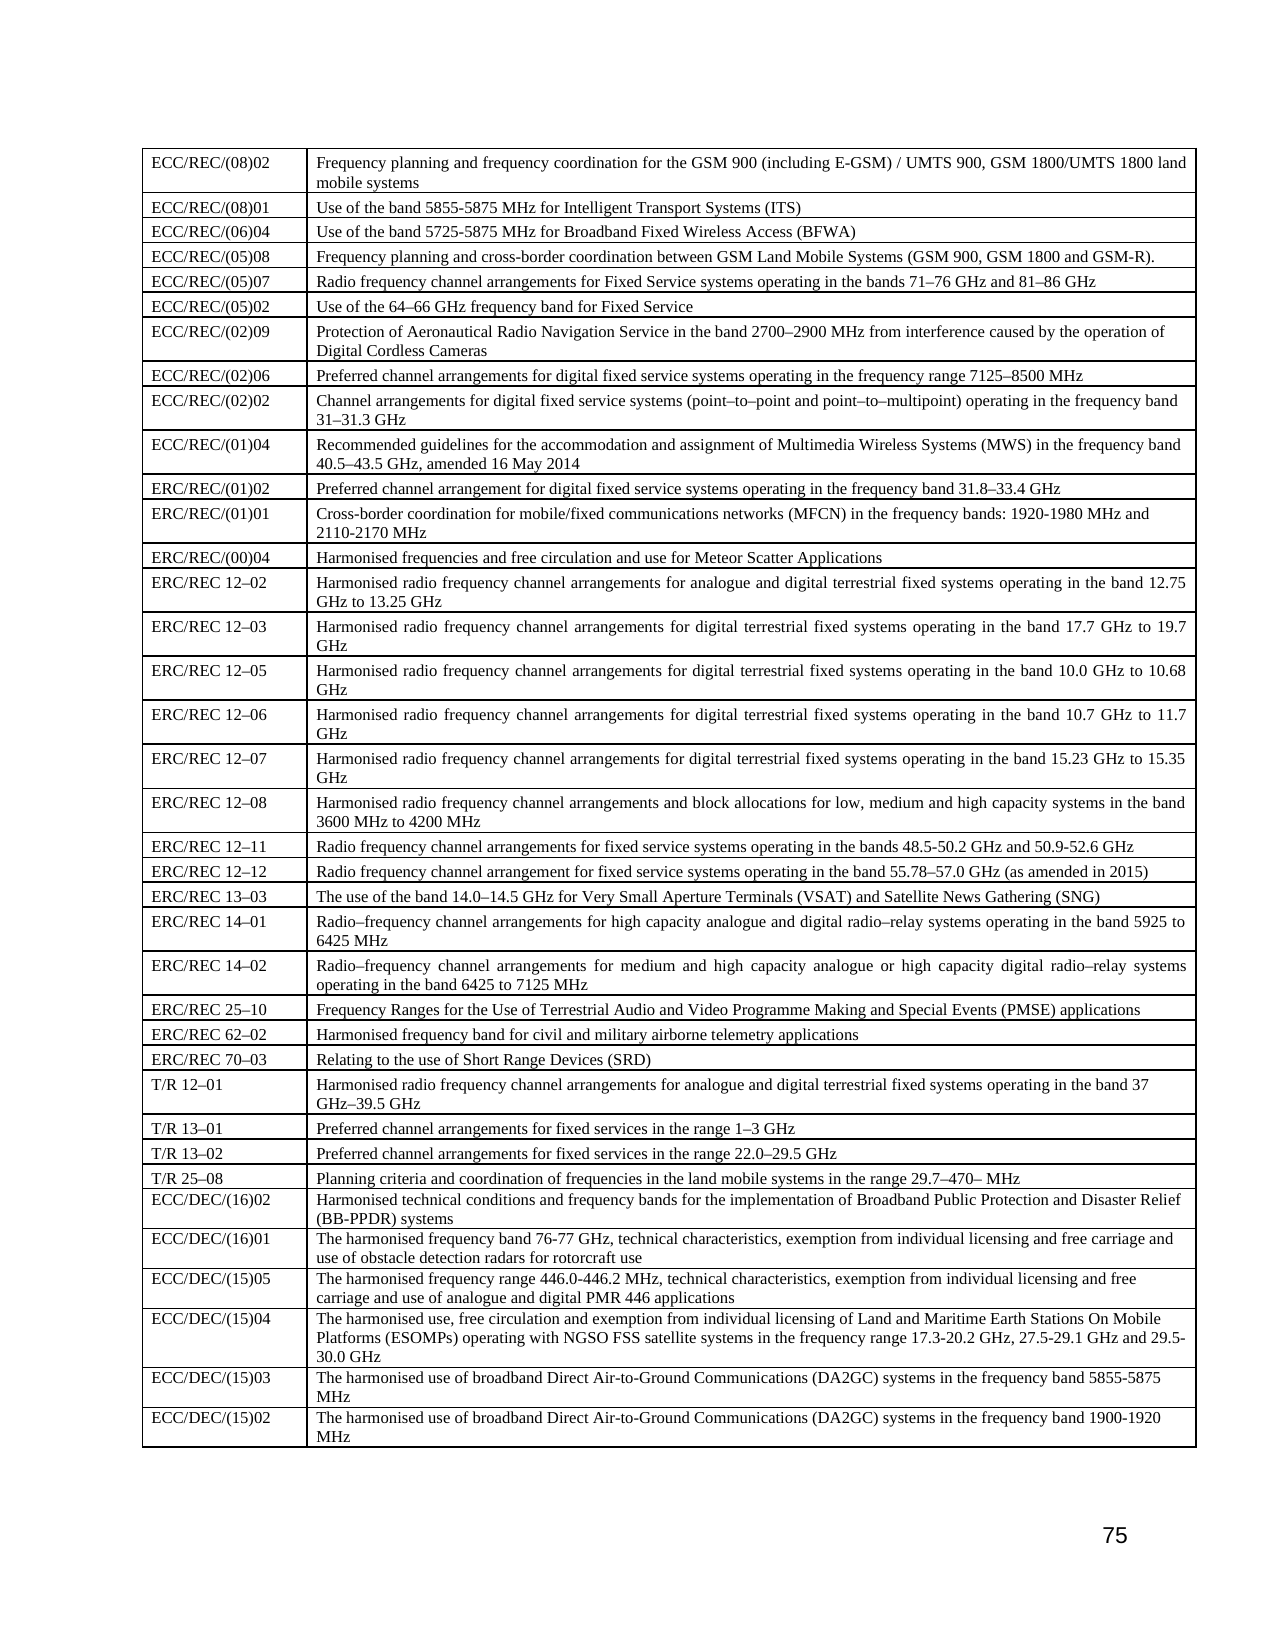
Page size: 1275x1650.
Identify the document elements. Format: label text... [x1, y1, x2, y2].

table_cell Radio frequency channel arrangements for Fixed Service systems operating in the bands 71–76 GHz and 81–86 GHz [308, 268, 1195, 291]
table_cell ECC/REC/(05)02 [143, 293, 306, 316]
table_cell Protection of Aeronautical Radio Navigation Service in the band 2700–2900 MHz from interference caused by the operation of Digital Cordless Cameras [308, 318, 1195, 360]
table_cell Harmonised radio frequency channel arrangements and block allocations for low, medium and high capacity systems in the band 3600 MHz to 4200 MHz [308, 789, 1195, 831]
table_cell Channel arrangements for digital fixed service systems (point–to–point and point–to–multipoint) operating in the frequency band 31–31.3 GHz [308, 387, 1195, 429]
table_cell ECC/REC/(06)04 [143, 218, 306, 241]
table_cell ERC/REC 12–03 [143, 613, 306, 655]
table_cell Harmonised frequencies and free circulation and use for Meteor Scatter Applications [308, 544, 1195, 567]
table_cell ERC/REC 14–01 [143, 908, 306, 950]
table_cell ECC/REC/(08)02 [143, 149, 306, 192]
table_cell The harmonised use, free circulation and exemption from individual licensing of Land and Maritime Earth Stations On Mobile Platforms (ESOMPs) operating with NGSO FSS satellite systems in the frequency range 17.3-20.2 GHz, 27.5-29.1 GHz and 29.5-30.0 GHz [308, 1309, 1195, 1366]
table_cell ECC/DEC/(16)02 [143, 1189, 306, 1228]
table_cell Preferred channel arrangement for digital fixed service systems operating in the frequency band 31.8–33.4 GHz [308, 475, 1195, 498]
table_cell ECC/REC/(05)08 [143, 243, 306, 266]
table_cell T/R 13–02 [143, 1140, 306, 1163]
table_cell The harmonised frequency range 446.0-446.2 MHz, technical characteristics, exemption from individual licensing and free carriage and use of analogue and digital PMR 446 applications [308, 1269, 1195, 1307]
table_cell Radio–frequency channel arrangements for high capacity analogue and digital radio–relay systems operating in the band 5925 to 6425 MHz [308, 908, 1195, 950]
table_cell ECC/DEC/(16)01 [143, 1229, 306, 1267]
table_cell Use of the band 5725-5875 MHz for Broadband Fixed Wireless Access (BFWA) [308, 218, 1195, 241]
table_cell Harmonised radio frequency channel arrangements for analogue and digital terrestrial fixed systems operating in the band 37 GHz–39.5 GHz [308, 1071, 1195, 1113]
table_cell Harmonised radio frequency channel arrangements for digital terrestrial fixed systems operating in the band 10.0 GHz to 10.68 GHz [308, 657, 1195, 699]
table_cell ERC/REC/(01)02 [143, 475, 306, 498]
table_cell ERC/REC 12–07 [143, 745, 306, 787]
table_cell Radio frequency channel arrangements for fixed service systems operating in the bands 48.5-50.2 GHz and 50.9-52.6 GHz [308, 833, 1195, 856]
table_cell ERC/REC 12–12 [143, 858, 306, 881]
table_cell ECC/REC/(05)07 [143, 268, 306, 291]
table_cell ERC/REC 12–05 [143, 657, 306, 699]
table_cell The harmonised frequency band 76-77 GHz, technical characteristics, exemption from individual licensing and free carriage and use of obstacle detection radars for rotorcraft use [308, 1229, 1195, 1267]
table_cell The harmonised use of broadband Direct Air-to-Ground Communications (DA2GC) systems in the frequency band 1900-1920 MHz [308, 1408, 1195, 1446]
table_cell T/R 13–01 [143, 1115, 306, 1138]
table_cell Harmonised radio frequency channel arrangements for analogue and digital terrestrial fixed systems operating in the band 12.75 GHz to 13.25 GHz [308, 569, 1195, 611]
table_cell Harmonised technical conditions and frequency bands for the implementation of Broadband Public Protection and Disaster Relief (BB-PPDR) systems [308, 1189, 1195, 1228]
table_cell Frequency planning and cross-border coordination between GSM Land Mobile Systems (GSM 900, GSM 1800 and GSM-R). [308, 243, 1195, 266]
table_cell ERC/REC 12–02 [143, 569, 306, 611]
table_cell Harmonised radio frequency channel arrangements for digital terrestrial fixed systems operating in the band 10.7 GHz to 11.7 GHz [308, 701, 1195, 743]
table_cell ERC/REC 12–06 [143, 701, 306, 743]
table_cell Preferred channel arrangements for fixed services in the range 22.0–29.5 GHz [308, 1140, 1195, 1163]
table_cell Radio–frequency channel arrangements for medium and high capacity analogue or high capacity digital radio–relay systems operating in the band 6425 to 7125 MHz [308, 952, 1195, 994]
table_cell Preferred channel arrangements for fixed services in the range 1–3 GHz [308, 1115, 1195, 1138]
table_cell Relating to the use of Short Range Devices (SRD) [308, 1046, 1195, 1069]
table_cell Harmonised frequency band for civil and military airborne telemetry applications [308, 1021, 1195, 1044]
table_cell Harmonised radio frequency channel arrangements for digital terrestrial fixed systems operating in the band 15.23 GHz to 15.35 GHz [308, 745, 1195, 787]
table_cell ECC/DEC/(15)03 [143, 1368, 306, 1406]
table_cell ERC/REC 70–03 [143, 1046, 306, 1069]
table_cell Harmonised radio frequency channel arrangements for digital terrestrial fixed systems operating in the band 17.7 GHz to 19.7 GHz [308, 613, 1195, 655]
table_cell Planning criteria and coordination of frequencies in the land mobile systems in the range 29.7–470– MHz [308, 1165, 1195, 1188]
table_cell ECC/REC/(08)01 [143, 193, 306, 217]
table_cell ERC/REC/(00)04 [143, 544, 306, 567]
table_cell ERC/REC 13–03 [143, 883, 306, 906]
table_cell ERC/REC 14–02 [143, 952, 306, 994]
table_cell ERC/REC 12–11 [143, 833, 306, 856]
table_cell Preferred channel arrangements for digital fixed service systems operating in the frequency range 7125–8500 MHz [308, 362, 1195, 385]
table_cell Frequency Ranges for the Use of Terrestrial Audio and Video Programme Making and Special Events (PMSE) applications [308, 996, 1195, 1019]
table_cell Use of the band 5855-5875 MHz for Intelligent Transport Systems (ITS) [308, 193, 1195, 217]
table_cell ERC/REC 25–10 [143, 996, 306, 1019]
table_cell ECC/REC/(02)02 [143, 387, 306, 429]
table_cell ERC/REC/(01)01 [143, 500, 306, 542]
table_cell Frequency planning and frequency coordination for the GSM 900 (including E-GSM) / UMTS 900, GSM 1800/UMTS 1800 land mobile systems [308, 149, 1195, 192]
table_cell ECC/REC/(01)04 [143, 431, 306, 473]
table_cell ECC/DEC/(15)04 [143, 1309, 306, 1366]
table_cell Cross-border coordination for mobile/fixed communications networks (MFCN) in the frequency bands: 1920-1980 MHz and 2110-2170 MHz [308, 500, 1195, 542]
table_cell ECC/REC/(02)06 [143, 362, 306, 385]
table_cell T/R 12–01 [143, 1071, 306, 1113]
table_cell ECC/DEC/(15)02 [143, 1408, 306, 1446]
table_cell Radio frequency channel arrangement for fixed service systems operating in the band 55.78–57.0 GHz (as amended in 2015) [308, 858, 1195, 881]
table_cell T/R 25–08 [143, 1165, 306, 1188]
table_cell The use of the band 14.0–14.5 GHz for Very Small Aperture Terminals (VSAT) and Satellite News Gathering (SNG) [308, 883, 1195, 906]
table_cell ERC/REC 62–02 [143, 1021, 306, 1044]
table_cell The harmonised use of broadband Direct Air-to-Ground Communications (DA2GC) systems in the frequency band 5855-5875 MHz [308, 1368, 1195, 1406]
table_cell ECC/REC/(02)09 [143, 318, 306, 360]
table_cell Use of the 64–66 GHz frequency band for Fixed Service [308, 293, 1195, 316]
table_cell ERC/REC 12–08 [143, 789, 306, 831]
table_cell Recommended guidelines for the accommodation and assignment of Multimedia Wireless Systems (MWS) in the frequency band 40.5–43.5 GHz, amended 16 May 2014 [308, 431, 1195, 473]
table_cell ECC/DEC/(15)05 [143, 1269, 306, 1307]
